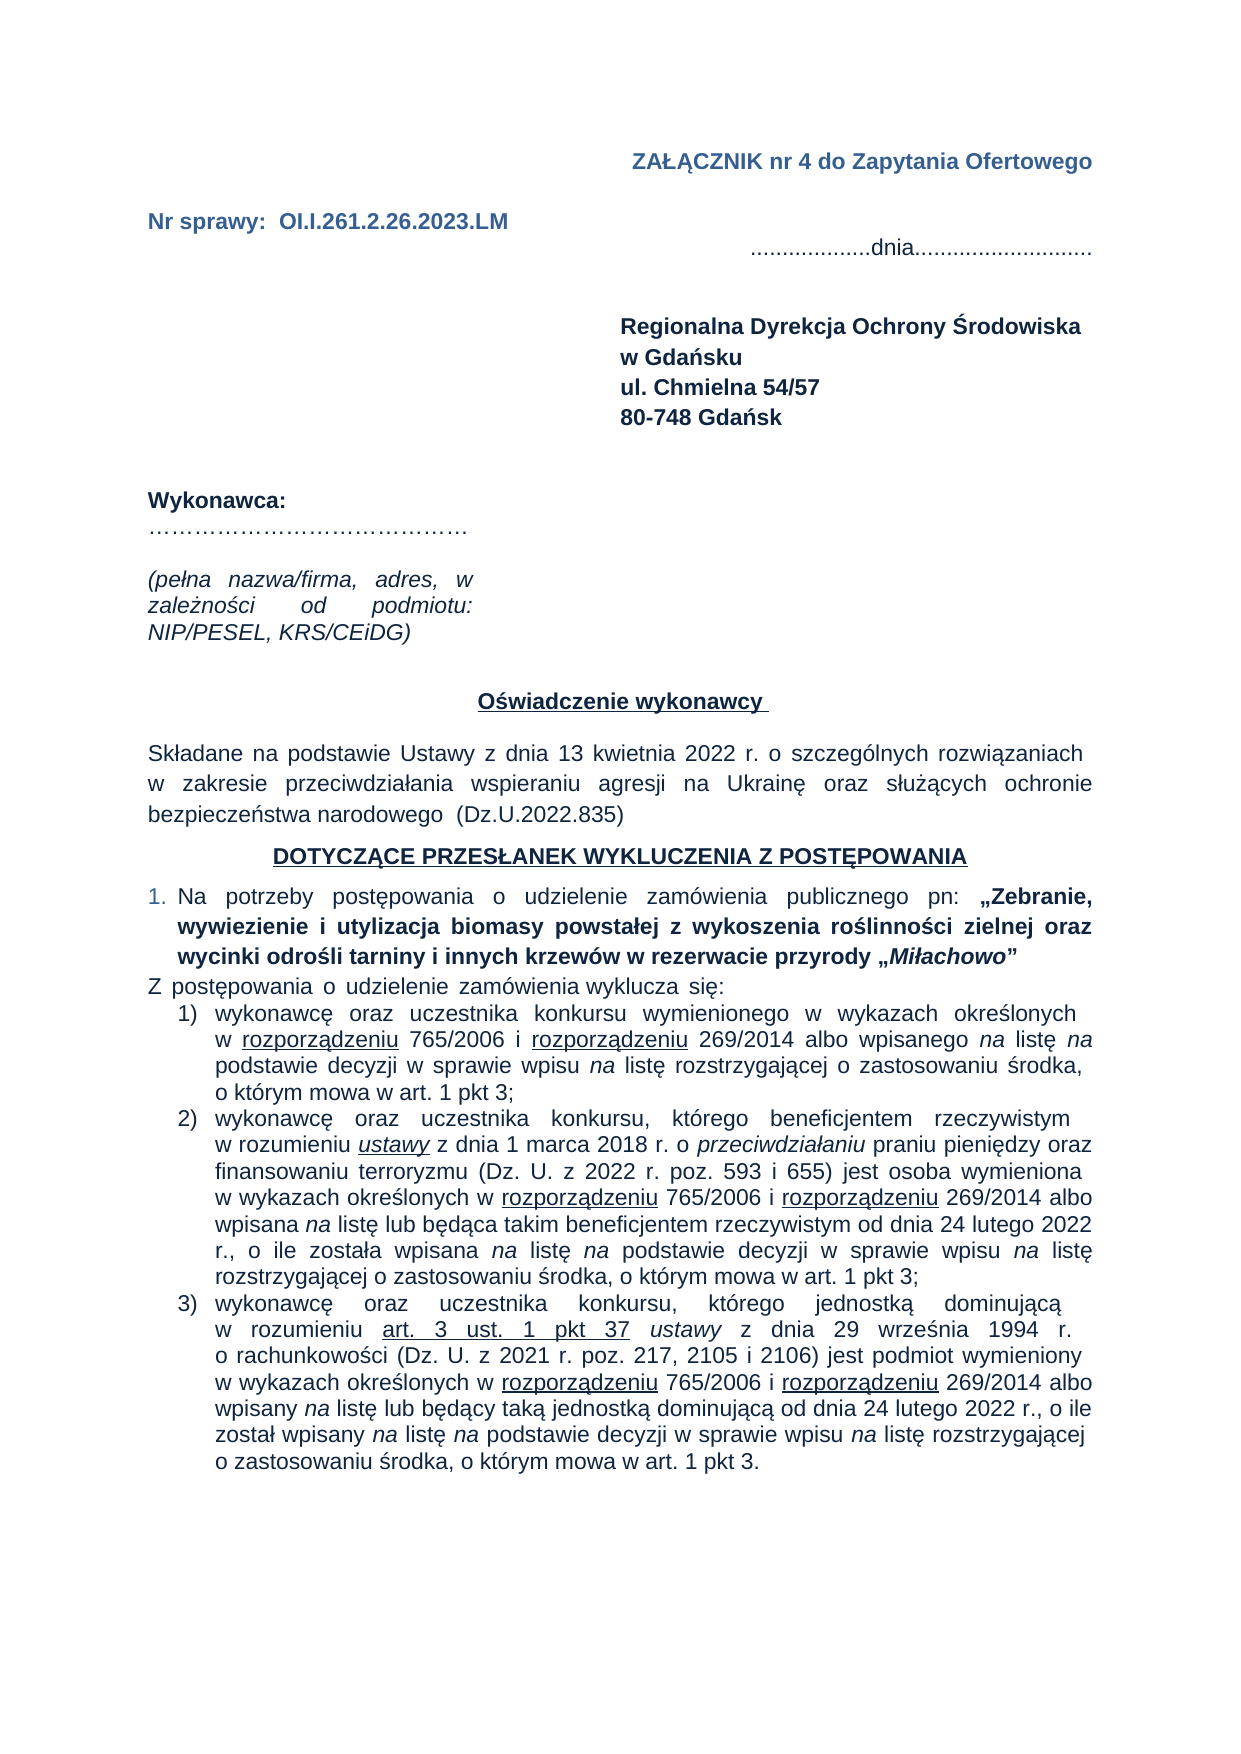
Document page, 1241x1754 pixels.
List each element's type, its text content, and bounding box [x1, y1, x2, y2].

text ZAŁĄCZNIK nr 4 do Zapytania Ofertowego [148, 148, 1093, 174]
text Składane na podstawie Ustawy z dnia 13 kwietnia 2022 r. o szczególnych rozwiązaniach w zakresie przeciwdziałania wspieraniu agresji na Ukrainę oraz służących ochronie bezpieczeństwa narodowego (Dz.U.2022.835) [148, 740, 1093, 827]
text ul. Chmielna 54/57 [620, 374, 1093, 400]
list wykonawcę oraz uczestnika konkursu wymienionego w wykazach określonych w rozporządzeniu 765/2006 i rozporządzeniu 269/2014 albo wpisanego na listę na podstawie decyzji w sprawie wpisu na listę rozstrzygającej o zastosowaniu środka, o którym mowa w art. 1 pkt 3; [177, 1000, 1093, 1105]
text 80-748 Gdańsk [620, 404, 1093, 430]
list wykonawcę oraz uczestnika konkursu, którego jednostką dominującą w rozumieniu art. 3 ust. 1 pkt 37 ustawy z dnia 29 września 1994 r. o rachunkowości (Dz. U. z 2021 r. poz. 217, 2105 i 2106) jest podmiot wymieniony w wykazach określonych w rozporządzeniu 765/2006 i rozporządzeniu 269/2014 albo wpisany na listę lub będący taką jednostką dominującą od dnia 24 lutego 2022 r., o ile został wpisany na listę na podstawie decyzji w sprawie wpisu na listę rozstrzygającej o zastosowaniu środka, o którym mowa w art. 1 pkt 3. [177, 1289, 1093, 1474]
text …………………………………… [148, 513, 472, 539]
text Wykonawca: [148, 487, 1093, 513]
text (pełna nazwa/firma, adres, w zależności od podmiotu: NIP/PESEL, KRS/CEiDG) [148, 566, 472, 645]
list wykonawcę oraz uczestnika konkursu, którego beneficjentem rzeczywistym w rozumieniu ustawy z dnia 1 marca 2018 r. o przeciwdziałaniu praniu pieniędzy oraz finansowaniu terroryzmu (Dz. U. z 2022 r. poz. 593 i 655) jest osoba wymieniona w wykazach określonych w rozporządzeniu 765/2006 i rozporządzeniu 269/2014 albo wpisana na listę lub będąca takim beneficjentem rzeczywistym od dnia 24 lutego 2022 r., o ile została wpisana na listę na podstawie decyzji w sprawie wpisu na listę rozstrzygającej o zastosowaniu środka, o którym mowa w art. 1 pkt 3; [177, 1105, 1093, 1289]
text DOTYCZĄCE PRZESŁANEK WYKLUCZENIA Z POSTĘPOWANIA [148, 843, 1093, 869]
text Oświadczenie wykonawcy [148, 688, 1093, 714]
text ...................dnia............................ [148, 234, 1093, 261]
text Nr sprawy: OI.I.261.2.26.2023.LM [148, 208, 1093, 234]
text w Gdańsku [620, 343, 1093, 370]
list Na potrzeby postępowania o udzielenie zamówienia publicznego pn: „Zebranie, wywiezienie i utylizacja biomasy powstałej z wykoszenia roślinności zielnej oraz wycinki odrośli tarniny i innych krzewów w rezerwacie przyrody „Miłachowo” [148, 883, 1093, 969]
text Regionalna Dyrekcja Ochrony Środowiska [620, 313, 1093, 340]
text Z postępowania o udzielenie zamówienia wyklucza się: [148, 973, 1093, 1000]
